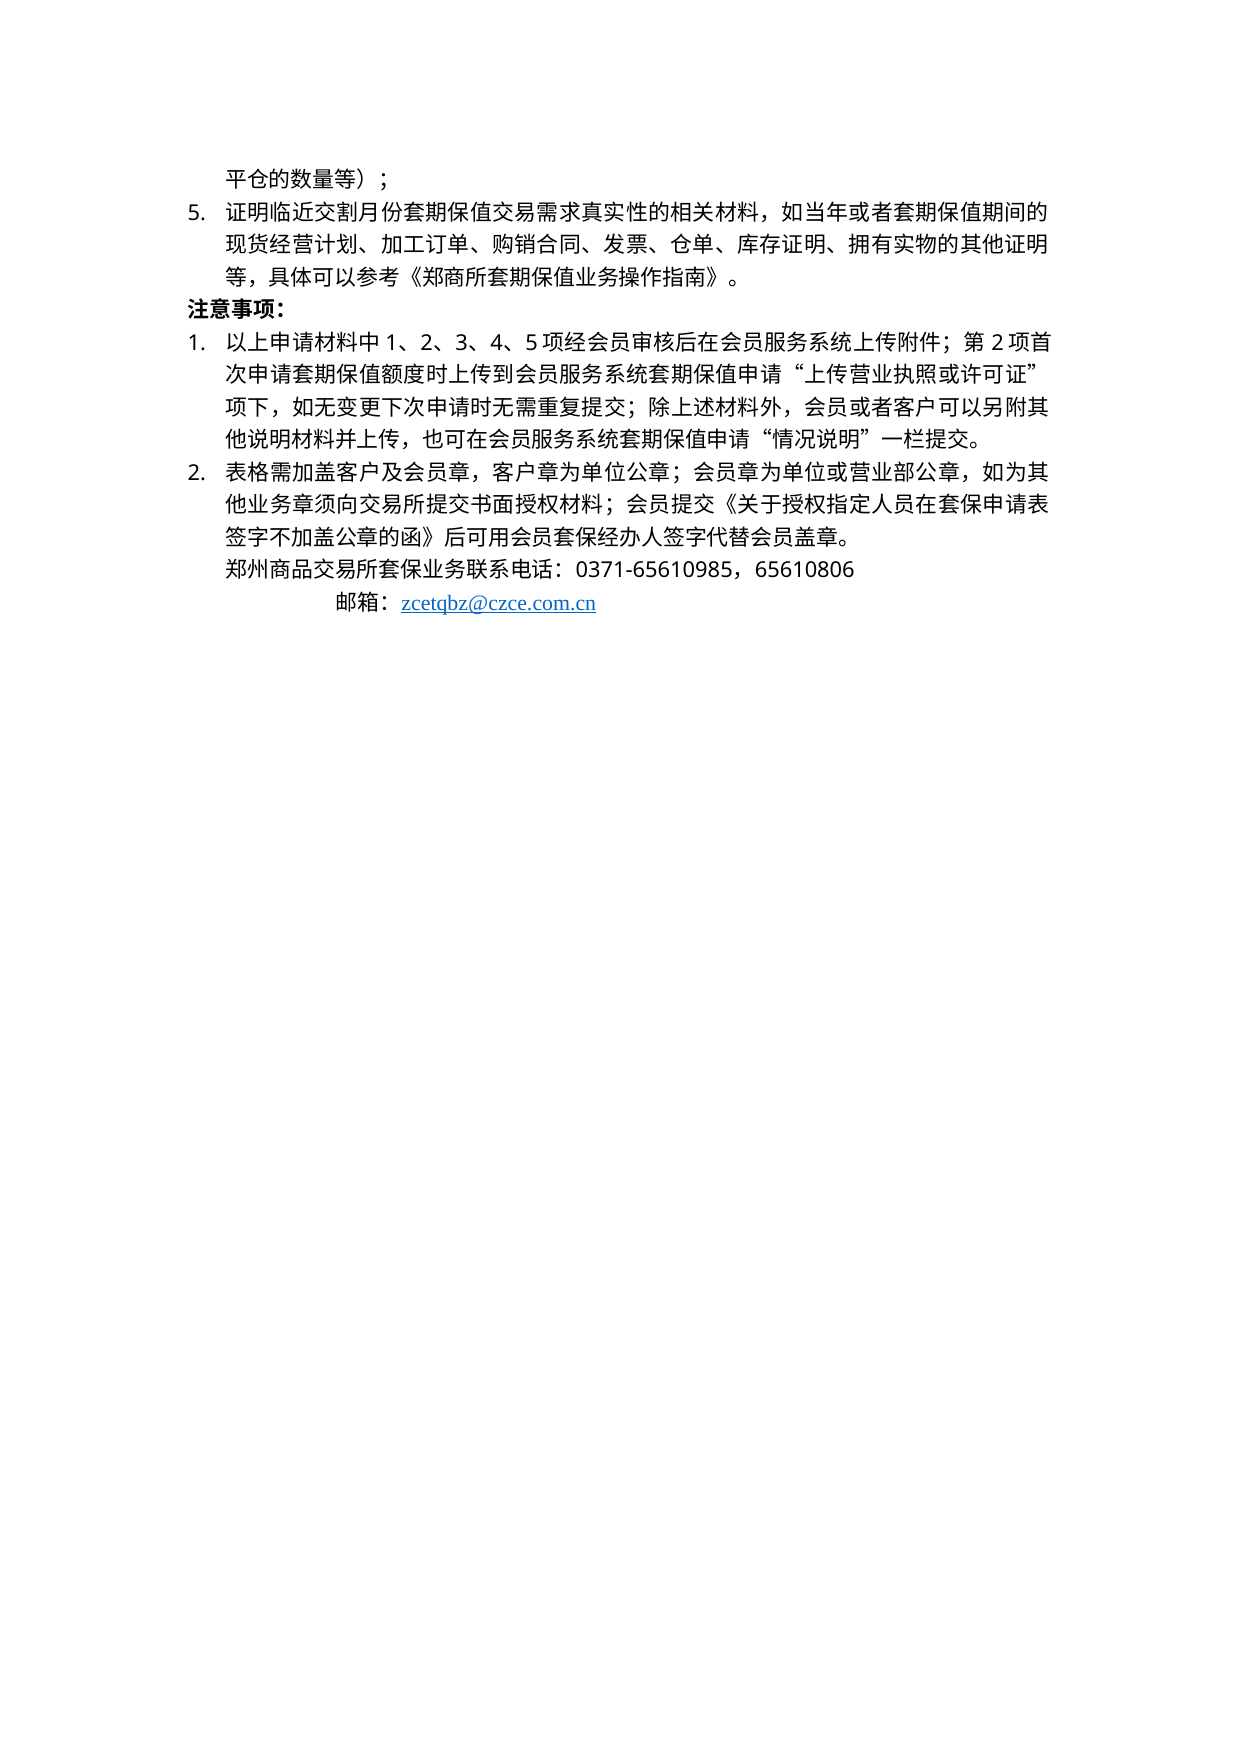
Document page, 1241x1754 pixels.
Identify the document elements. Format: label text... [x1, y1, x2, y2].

list 以上申请材料中1、2、3、4、5项经会员审核后在会员服务系统上传附件；第2项首次申请套期保值额度时上传到会员服务系统套期保值申请“上传营业执照或许可证”项下，如无变更下次申请时无需重复提交；除上述材料外，会员或者客户可以另附其他说明材料并上传，也可在会员服务系统套期保值申请“情况说明”一栏提交。 [187, 324, 1053, 454]
text 邮箱：zcetqbz@czce.com.cn [187, 584, 1053, 617]
list 表格需加盖客户及会员章，客户章为单位公章；会员章为单位或营业部公章，如为其他业务章须向交易所提交书面授权材料；会员提交《关于授权指定人员在套保申请表签字不加盖公章的函》后可用会员套保经办人签字代替会员盖章。 [187, 454, 1053, 552]
list 证明临近交割月份套期保值交易需求真实性的相关材料，如当年或者套期保值期间的现货经营计划、加工订单、购销合同、发票、仓单、库存证明、拥有实物的其他证明等，具体可以参考《郑商所套期保值业务操作指南》。 [187, 194, 1053, 292]
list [187, 162, 1053, 194]
text 注意事项： [187, 292, 1053, 324]
text 郑州商品交易所套保业务联系电话：0371-65610985，65610806 [187, 552, 1053, 584]
